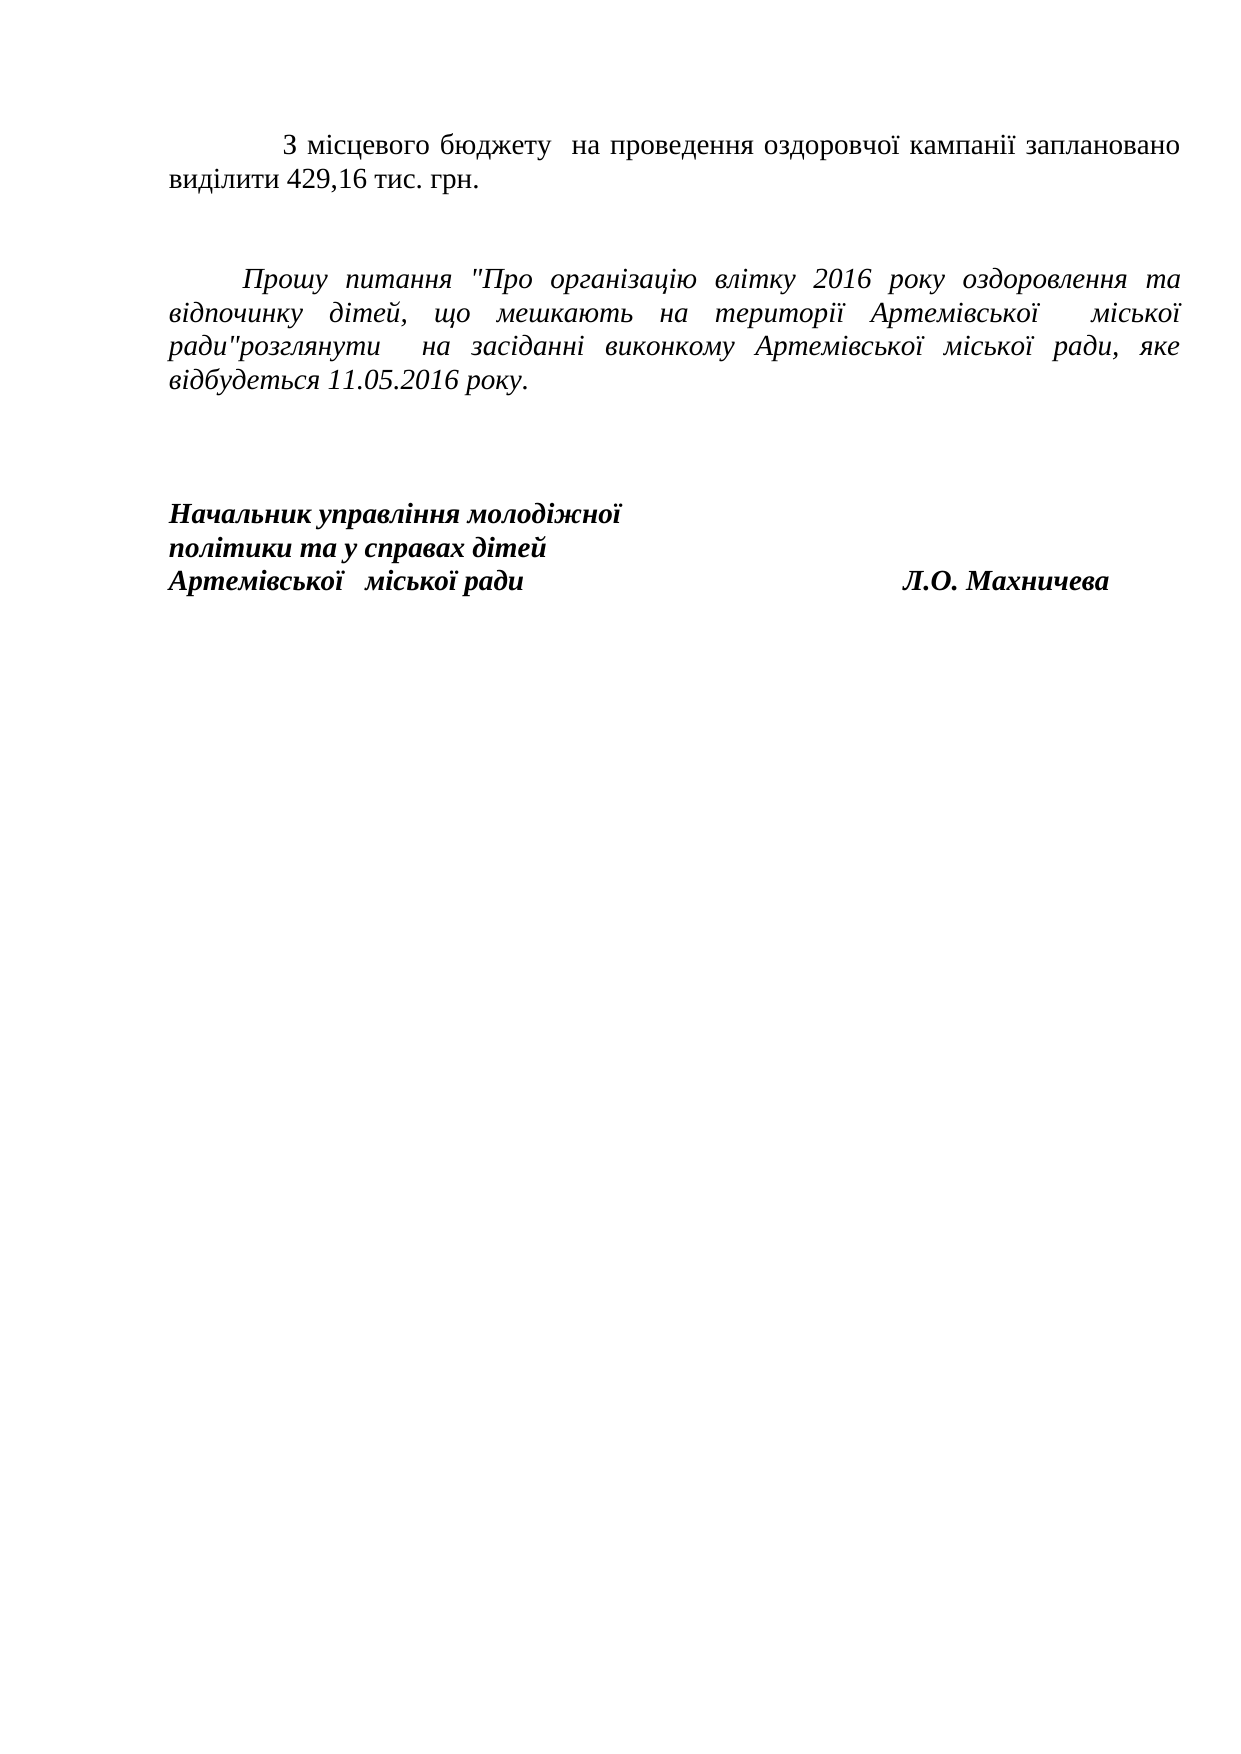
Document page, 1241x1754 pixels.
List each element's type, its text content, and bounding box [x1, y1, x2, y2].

text Артемівської міської ради Л.О. Махничева [169, 563, 1181, 597]
text Начальник управління молодіжної [169, 496, 1181, 530]
text політики та у справах дітей [169, 530, 1181, 563]
text Прошу питання "Про організацію влітку 2016 року оздоровлення та відпочинку дітей, що мешкають на території Артемівської міської ради"розглянути на засіданні виконкому Артемівської міської ради, яке відбудеться 11.05.2016 року. [169, 261, 1181, 396]
text З місцевого бюджету на проведення оздоровчої кампанії заплановано виділити 429,16 тис. грн. [169, 127, 1181, 194]
